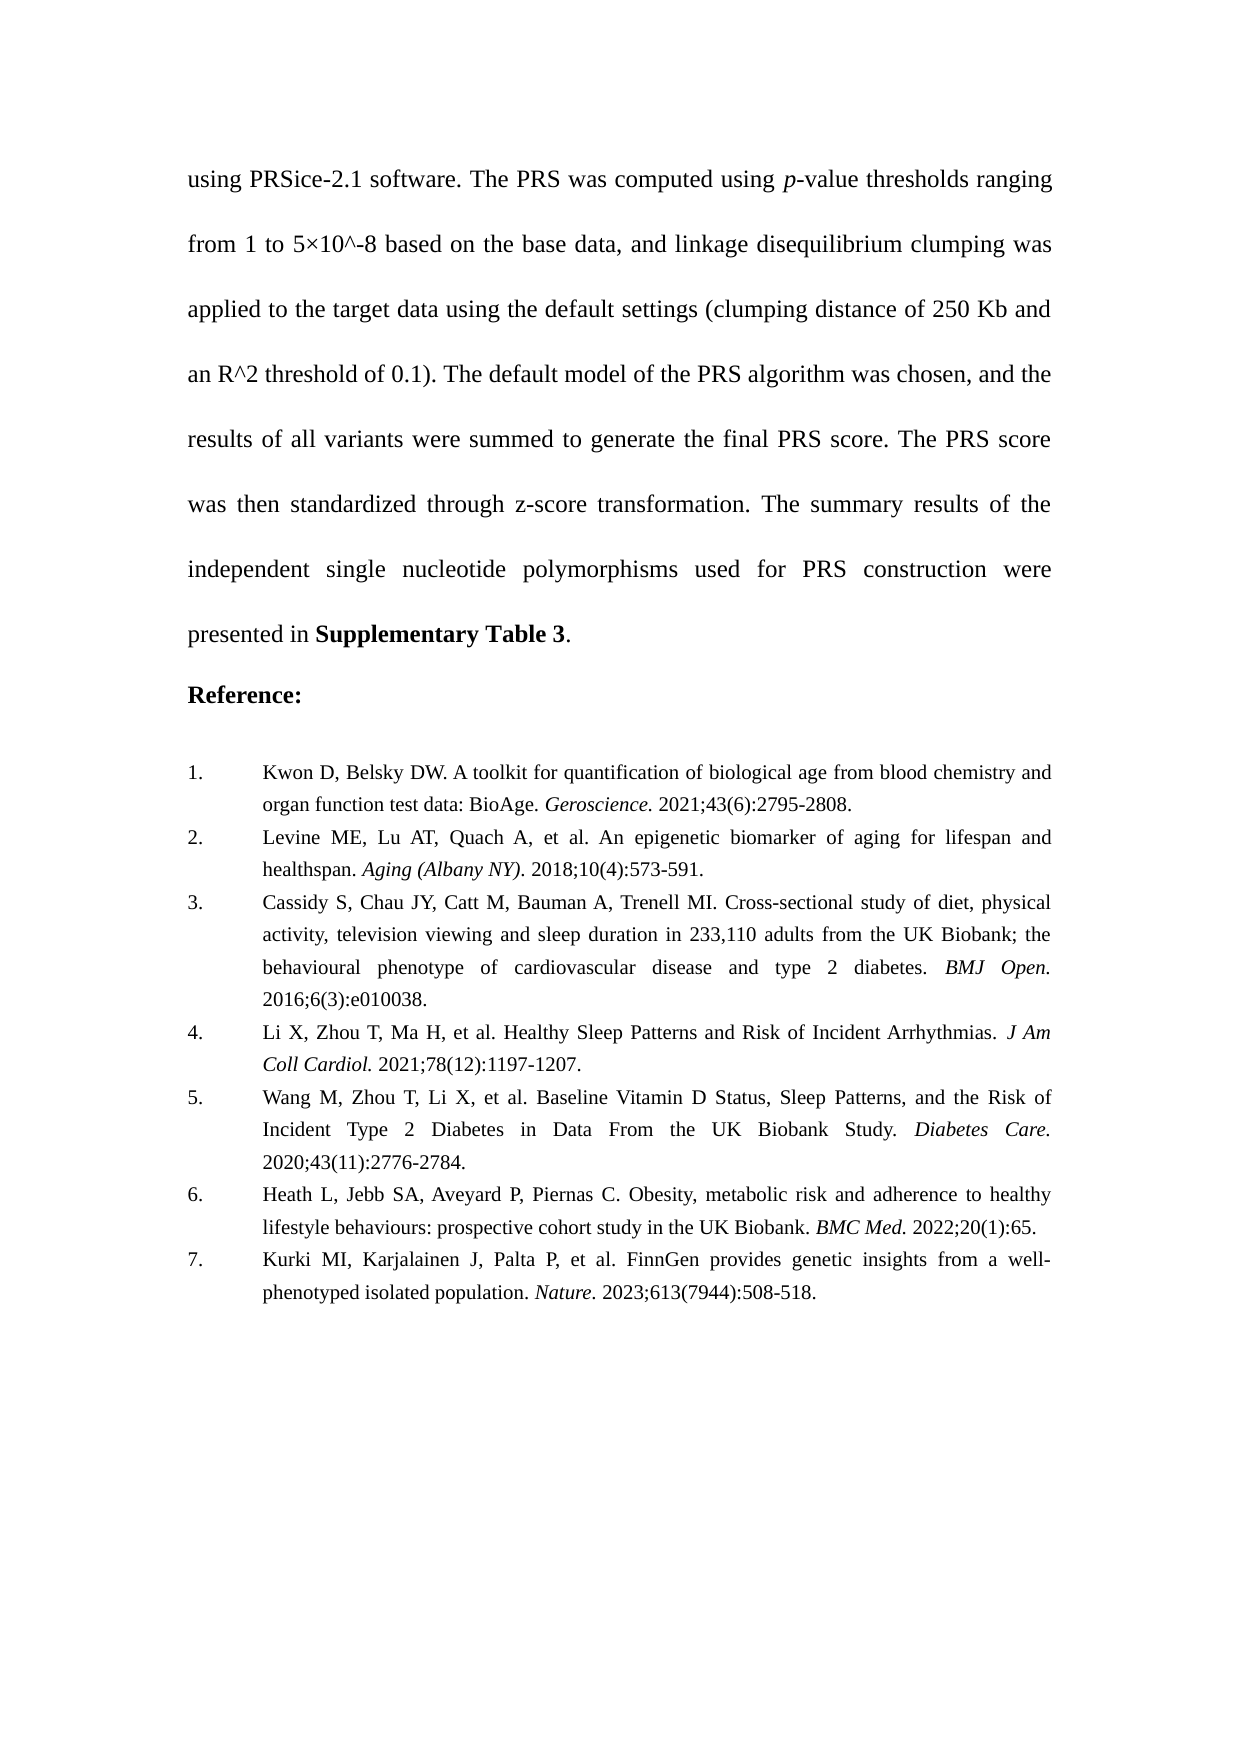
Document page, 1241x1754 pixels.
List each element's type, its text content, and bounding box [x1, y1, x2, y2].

text Reference: [187, 678, 1053, 711]
text 7. Kurki MI, Karjalainen J, Palta P, et al. FinnGen provides genetic insights from a well-phenotyped isolated population. Nature. 2023;613(7944):508-518. [187, 1243, 1053, 1308]
text 2. Levine ME, Lu AT, Quach A, et al. An epigenetic biomarker of aging for lifespan and healthspan. Aging (Albany NY). 2018;10(4):573-591. [187, 821, 1053, 886]
text 4. Li X, Zhou T, Ma H, et al. Healthy Sleep Patterns and Risk of Incident Arrhythmias. J Am Coll Cardiol. 2021;78(12):1197-1207. [187, 1016, 1053, 1081]
text 6. Heath L, Jebb SA, Aveyard P, Piernas C. Obesity, metabolic risk and adherence to healthy lifestyle behaviours: prospective cohort study in the UK Biobank. BMC Med. 2022;20(1):65. [187, 1178, 1053, 1243]
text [187, 162, 1053, 649]
text 1. Kwon D, Belsky DW. A toolkit for quantification of biological age from blood chemistry and organ function test data: BioAge. Geroscience. 2021;43(6):2795-2808. [187, 756, 1053, 821]
text 5. Wang M, Zhou T, Li X, et al. Baseline Vitamin D Status, Sleep Patterns, and the Risk of Incident Type 2 Diabetes in Data From the UK Biobank Study. Diabetes Care. 2020;43(11):2776-2784. [187, 1081, 1053, 1178]
text 3. Cassidy S, Chau JY, Catt M, Bauman A, Trenell MI. Cross-sectional study of diet, physical activity, television viewing and sleep duration in 233,110 adults from the UK Biobank; the behavioural phenotype of cardiovascular disease and type 2 diabetes. BMJ Open. 2016;6(3):e010038. [187, 886, 1053, 1016]
